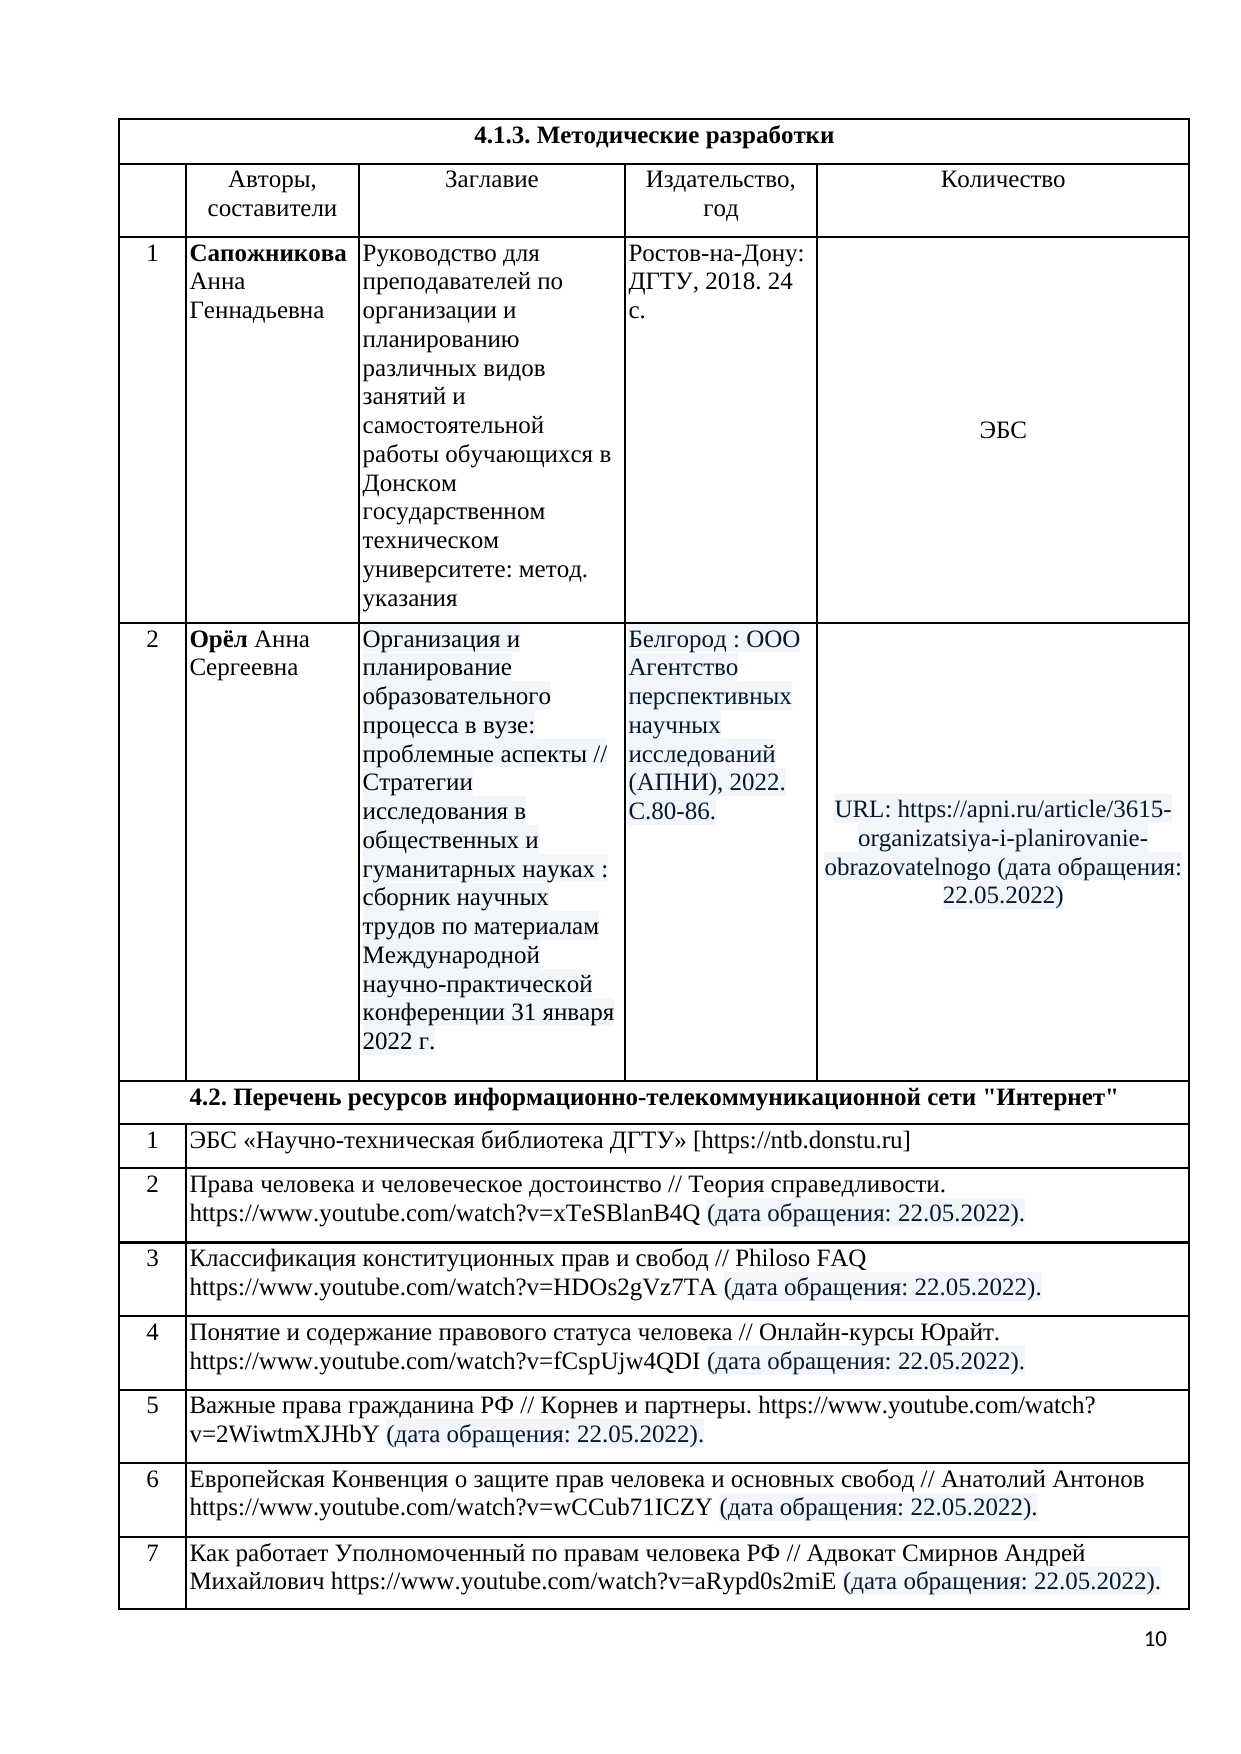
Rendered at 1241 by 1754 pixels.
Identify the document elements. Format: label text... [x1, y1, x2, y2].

table_cell Понятие и содержание правового статуса человека // Онлайн-курсы Юрайт. https://www.youtube.com/watch?v=fCspUjw4QDI (дата обращения: 22.05.2022). [187, 1317, 1188, 1388]
table_cell ЭБС «Научно-техническая библиотека ДГТУ» [https://ntb.donstu.ru] [187, 1125, 1188, 1167]
table_cell Как работает Уполномоченный по правам человека РФ // Адвокат Смирнов Андрей Михайлович https://www.youtube.com/watch?v=aRypd0s2miE (дата обращения: 22.05.2022). [187, 1538, 1188, 1608]
table_cell 1 [120, 238, 185, 622]
table_cell URL: https://apni.ru/article/3615-organizatsiya-i-planirovanie-obrazovatelnogo (дата обращения: 22.05.2022) [818, 624, 1188, 1079]
table_cell Европейская Конвенция о защите прав человека и основных свобод // Анатолий Антонов https://www.youtube.com/watch?v=wCCub71ICZY (дата обращения: 22.05.2022). [187, 1464, 1188, 1536]
table_cell 6 [120, 1464, 185, 1536]
table_cell 4.1.3. Методические разработки [120, 120, 1188, 162]
table_cell Права человека и человеческое достоинство // Теория справедливости. https://www.youtube.com/watch?v=xTeSBlanB4Q (дата обращения: 22.05.2022). [187, 1169, 1188, 1241]
table_cell Авторы, составители [187, 165, 358, 236]
table_cell 1 [120, 1125, 185, 1167]
table_cell [120, 165, 185, 236]
table_cell Важные права гражданина РФ // Корнев и партнеры. https://www.youtube.com/watch?v=2WiwtmXJHbY (дата обращения: 22.05.2022). [187, 1391, 1188, 1462]
table_cell Классификация конституционных прав и свобод // Philoso FAQ https://www.youtube.com/watch?v=HDOs2gVz7TA (дата обращения: 22.05.2022). [187, 1244, 1188, 1315]
table_cell Заглавие [360, 165, 624, 236]
table_cell 4.2. Перечень ресурсов информационно-телекоммуникационной сети "Интернет" [120, 1082, 1188, 1123]
table_cell Белгород : ООО Агентство перспективных научных исследований (АПНИ), 2022. С.80-86. [626, 624, 816, 1079]
table_cell 5 [120, 1391, 185, 1462]
table_cell 7 [120, 1538, 185, 1608]
table_cell 2 [120, 624, 185, 1079]
table_cell Сапожникова Анна Геннадьевна [187, 238, 358, 622]
table_cell ЭБС [818, 238, 1188, 622]
table_cell Организация и планирование образовательного процесса в вузе: проблемные аспекты // Стратегии исследования в общественных и гуманитарных науках : сборник научных трудов по материалам Международной научно-практической конференции 31 января 2022 г. [360, 624, 624, 1079]
table_cell 2 [120, 1169, 185, 1241]
table_cell Количество [818, 165, 1188, 236]
table_cell 4 [120, 1317, 185, 1388]
table_cell Ростов-на-Дону: ДГТУ, 2018. 24 с. [626, 238, 816, 622]
table_cell Издательство, год [626, 165, 816, 236]
table_cell Руководство для преподавателей по организации и планированию различных видов занятий и самостоятельной работы обучающихся в Донском государственном техническом университете: метод. указания [360, 238, 624, 622]
table_cell 3 [120, 1244, 185, 1315]
table_cell Орёл Анна Сергеевна [187, 624, 358, 1079]
